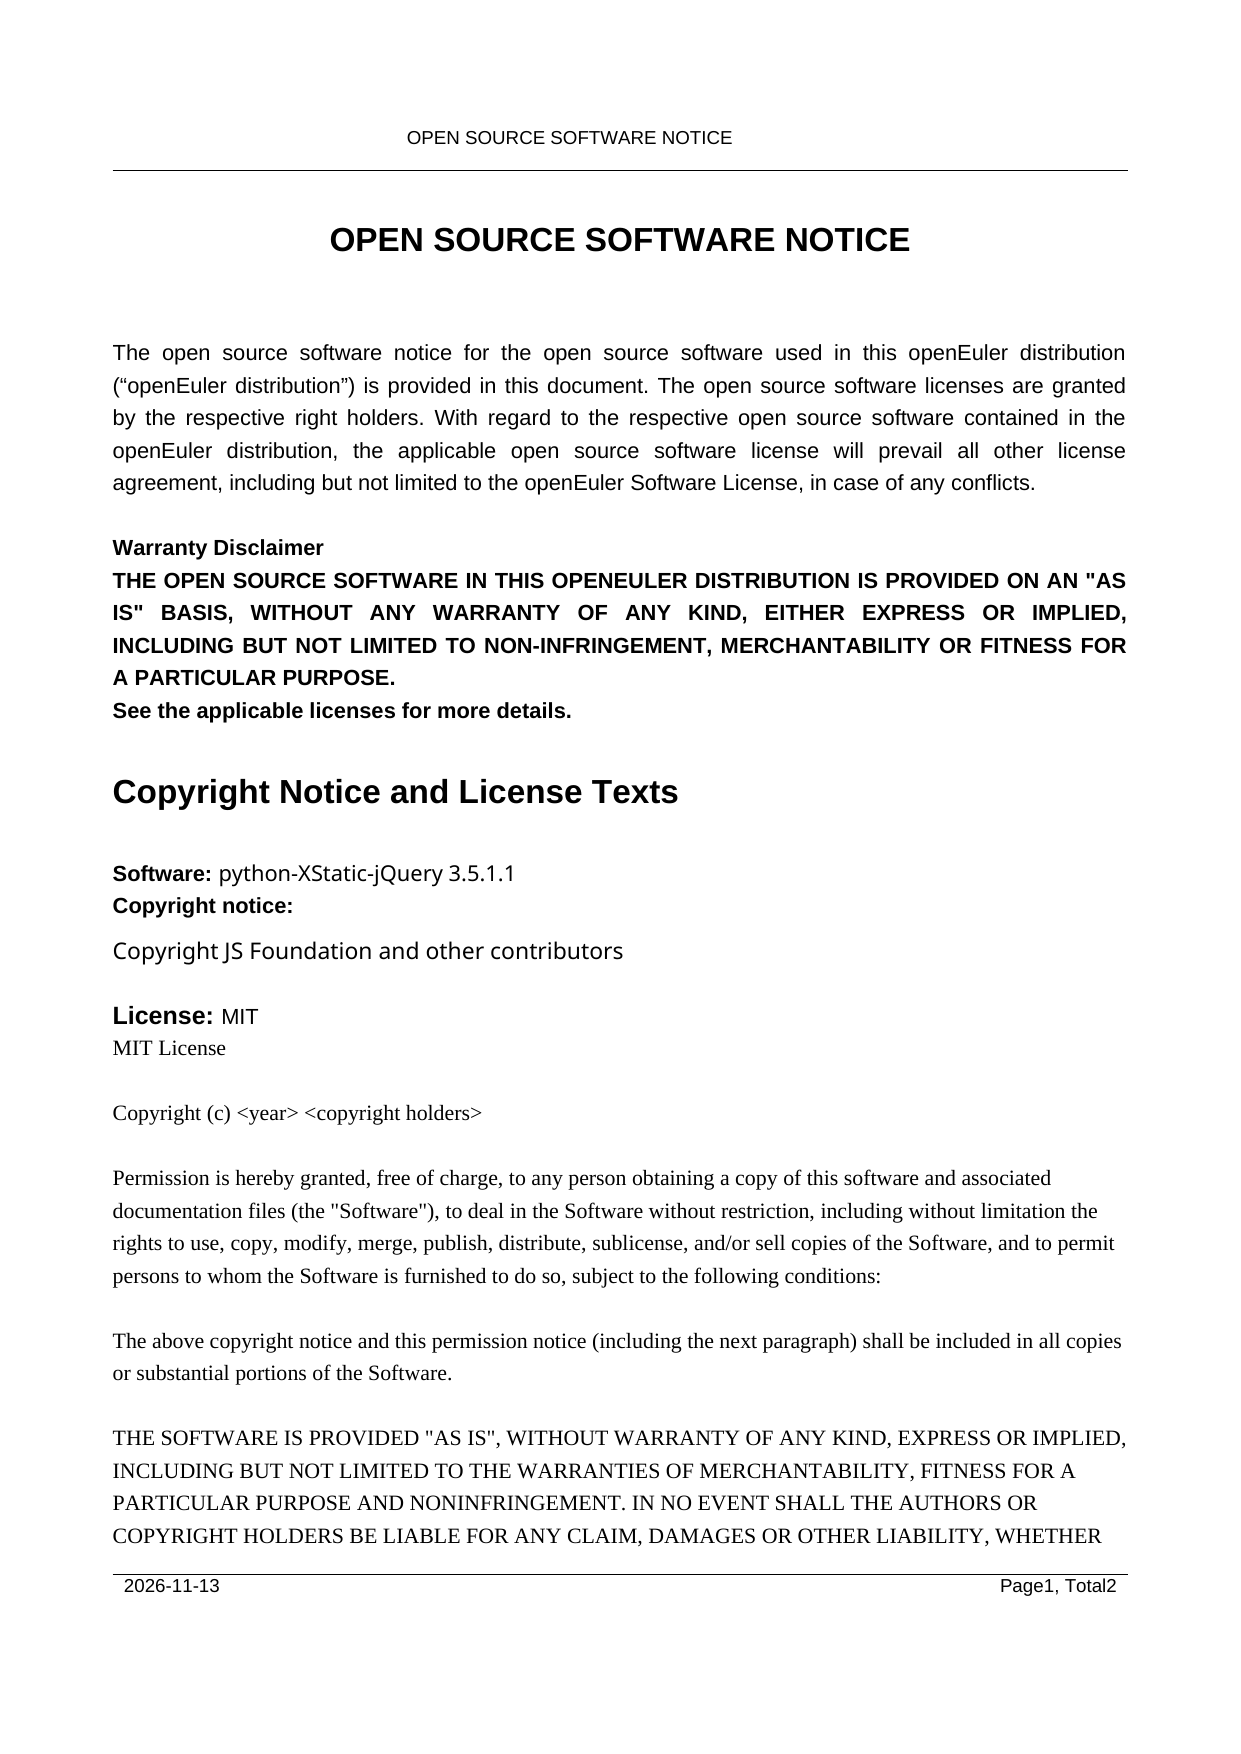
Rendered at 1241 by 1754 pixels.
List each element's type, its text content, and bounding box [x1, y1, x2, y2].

text The open source software notice for the open source software used in this openEuler distribution (“openEuler distribution”) is provided in this document. The open source software licenses are granted by the respective right holders. With regard to the respective open source software contained in the openEuler distribution, the applicable open source software license will prevail all other license agreement, including but not limited to the openEuler Software License, in case of any conflicts. [112, 336, 1128, 499]
text License: MIT [112, 999, 1128, 1031]
text Warranty Disclaimer [112, 531, 1128, 564]
text OPEN SOURCE SOFTWARE NOTICE [112, 206, 1128, 271]
text Copyright notice: [112, 889, 1128, 921]
text Copyright JS Foundation and other contributors [112, 934, 1128, 966]
text THE OPEN SOURCE SOFTWARE IN THIS OPENEULER DISTRIBUTION IS PROVIDED ON AN "AS IS" BASIS, WITHOUT ANY WARRANTY OF ANY KIND, EITHER EXPRESS OR IMPLIED, INCLUDING BUT NOT LIMITED TO NON-INFRINGEMENT, MERCHANTABILITY OR FITNESS FOR A PARTICULAR PURPOSE. See the applicable licenses for more details. [112, 564, 1128, 726]
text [112, 1031, 1128, 1551]
text Copyright Notice and License Texts [112, 759, 1128, 824]
title Software: python-XStatic-jQuery 3.5.1.1 [112, 856, 1128, 889]
